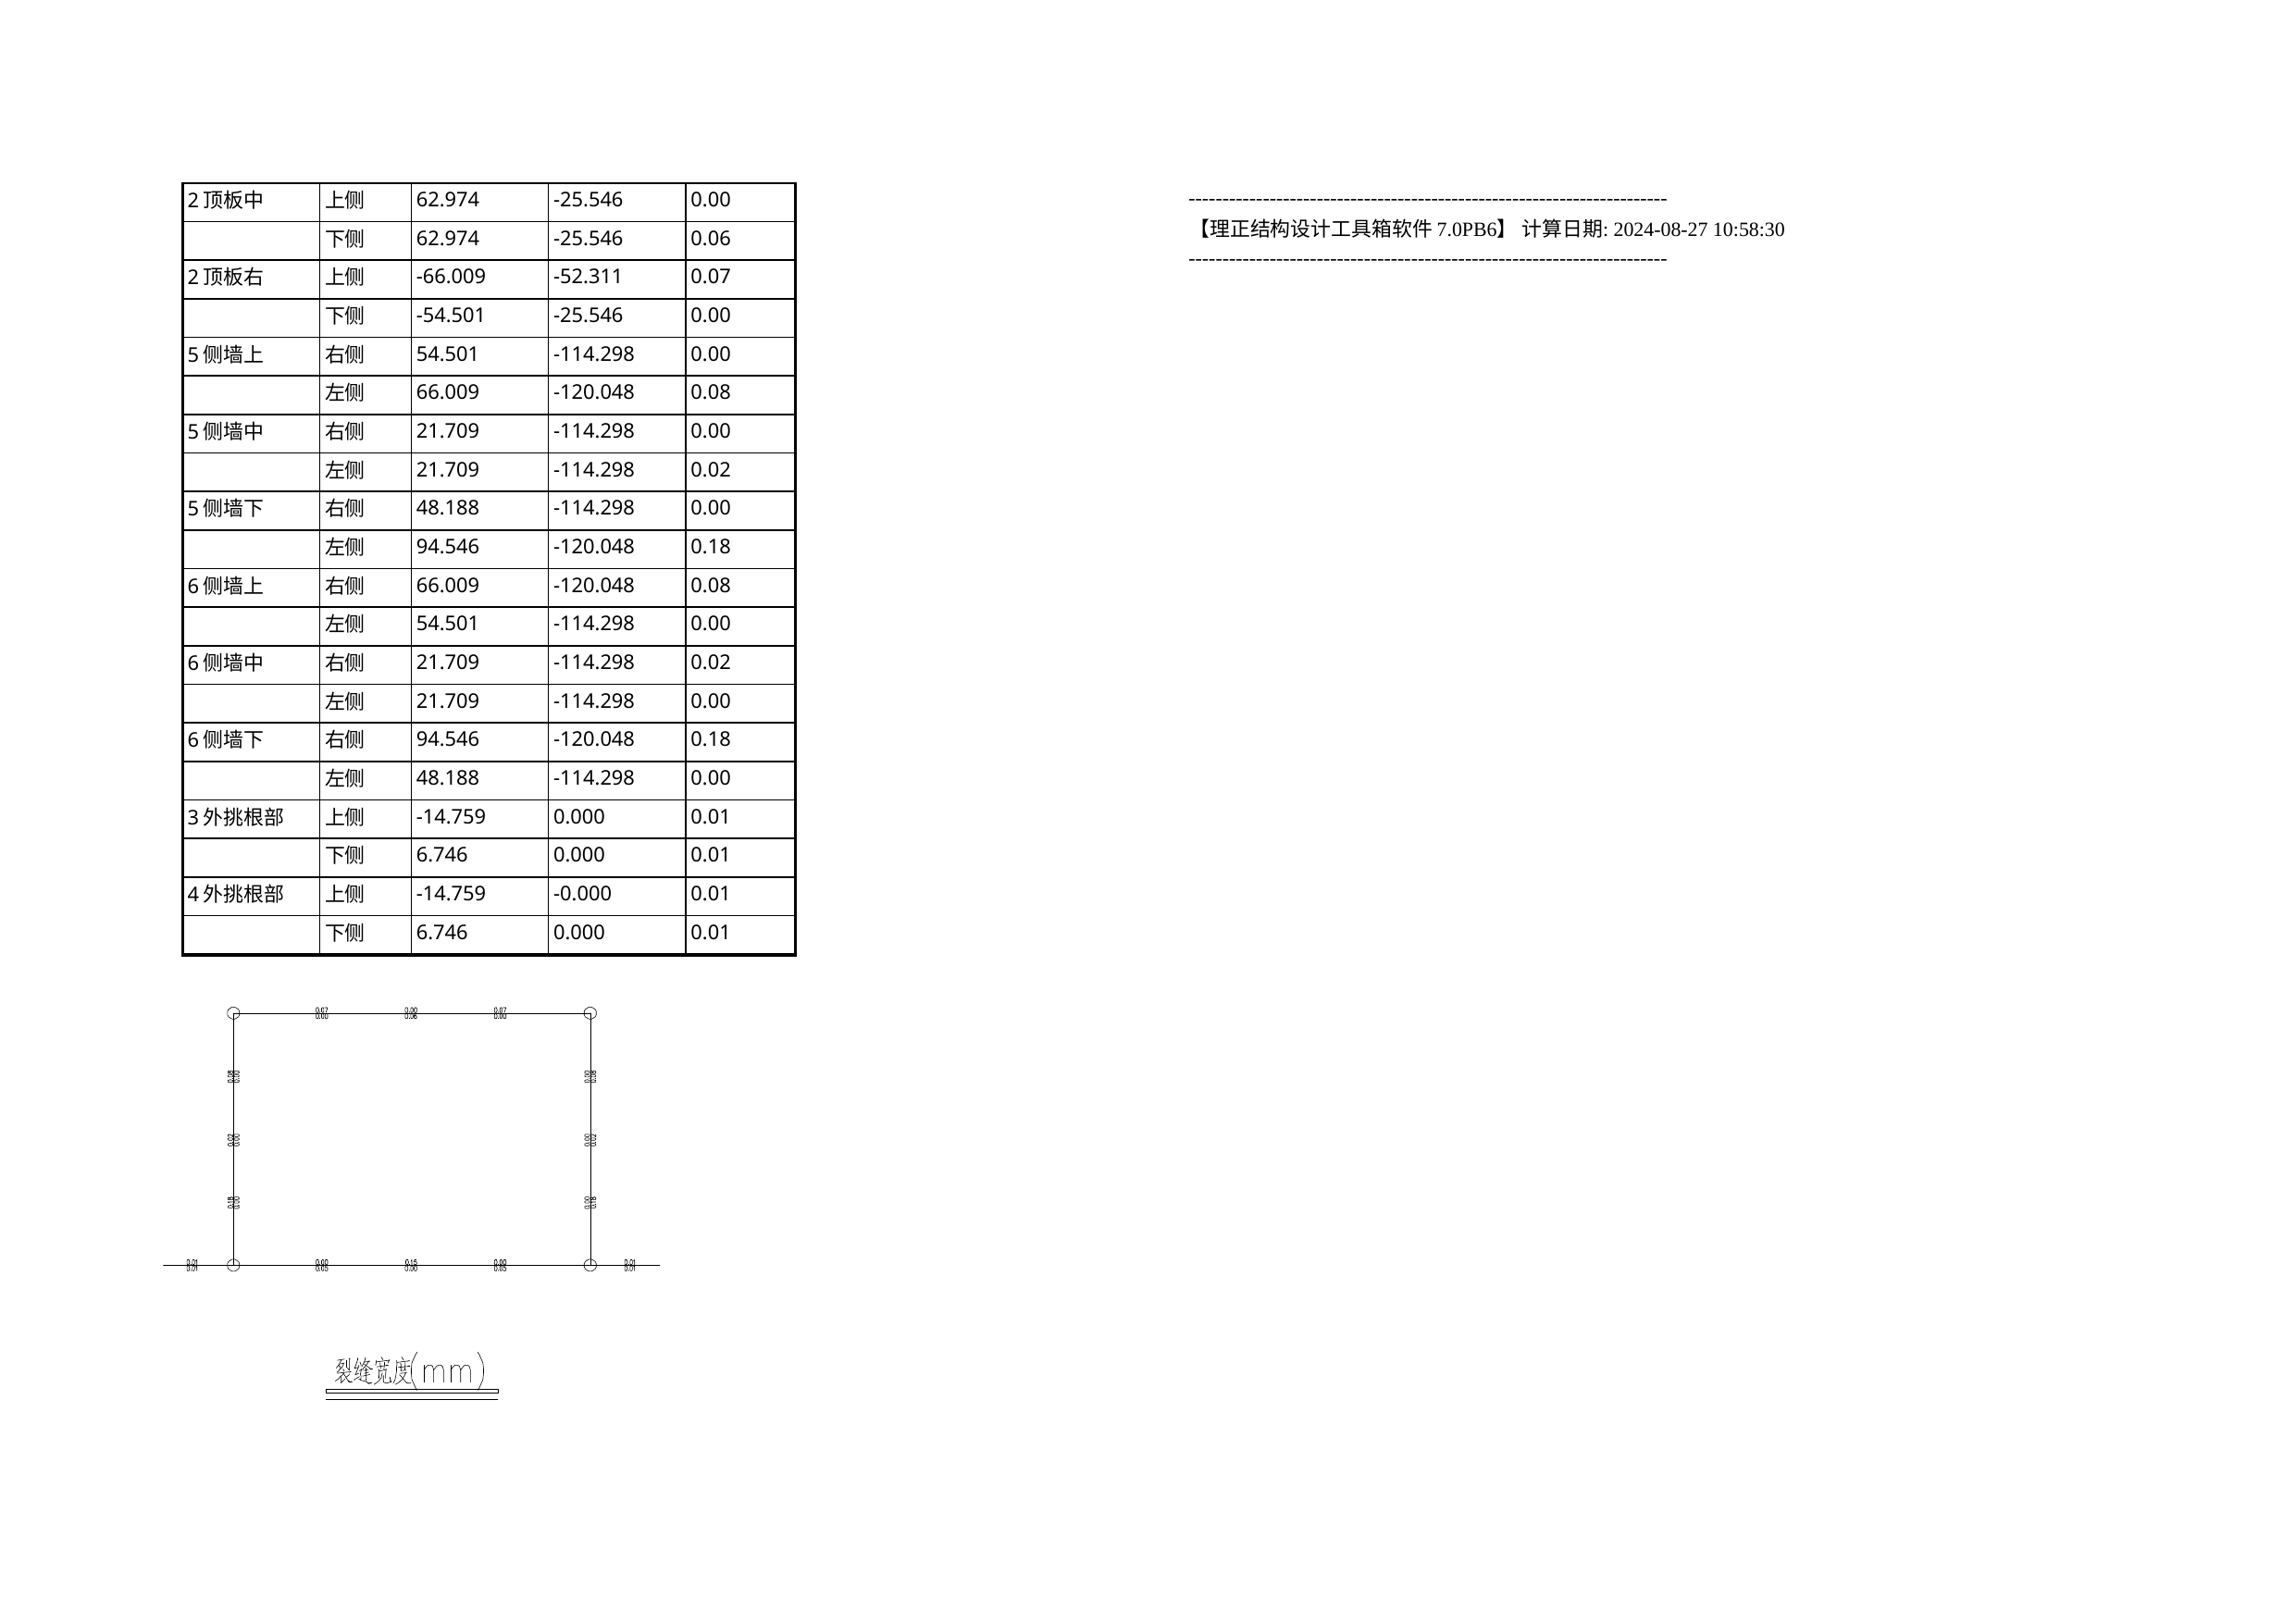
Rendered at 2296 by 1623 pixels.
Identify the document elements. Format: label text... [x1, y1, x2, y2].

table_cell 54.501 [412, 608, 548, 645]
table_cell [184, 608, 319, 645]
table_cell [184, 762, 319, 799]
table_cell 0.18 [687, 724, 794, 761]
table_cell -114.298 [549, 762, 685, 799]
table_cell 0.01 [687, 878, 794, 915]
table_cell -25.546 [549, 184, 685, 221]
table_cell 右侧 [320, 569, 411, 606]
table_cell 0.00 [687, 300, 794, 337]
table_cell 上侧 [320, 261, 411, 298]
table_cell -114.298 [549, 492, 685, 529]
table_cell [184, 531, 319, 568]
table_cell 下侧 [320, 222, 411, 259]
table_cell 2顶板右 [184, 261, 319, 298]
table_cell 4外挑根部 [184, 878, 319, 915]
table_cell 48.188 [412, 762, 548, 799]
table_cell 0.000 [549, 839, 685, 876]
table_cell 54.501 [412, 338, 548, 375]
table_cell 0.06 [687, 222, 794, 259]
table_cell 3外挑根部 [184, 800, 319, 837]
table_cell 2顶板中 [184, 184, 319, 221]
table_cell [184, 222, 319, 259]
table_cell 0.01 [687, 839, 794, 876]
table_cell 66.009 [412, 377, 548, 414]
table_cell 0.02 [687, 453, 794, 490]
table_cell -25.546 [549, 300, 685, 337]
table_cell 0.000 [549, 800, 685, 837]
table_cell [184, 685, 319, 722]
text 【理正结构设计工具箱软件 7.0PB6】 计算日期: 2024-08-27 10:58:30 [1168, 212, 2156, 242]
table_cell 21.709 [412, 453, 548, 490]
table_cell 右侧 [320, 415, 411, 452]
table_cell -120.048 [549, 569, 685, 606]
table_cell 左侧 [320, 685, 411, 722]
table_cell 右侧 [320, 492, 411, 529]
table_cell 左侧 [320, 608, 411, 645]
table_cell -114.298 [549, 338, 685, 375]
table_cell [184, 916, 319, 953]
table_cell 右侧 [320, 724, 411, 761]
table_cell 上侧 [320, 800, 411, 837]
table_cell 0.00 [687, 415, 794, 452]
table_cell 0.00 [687, 184, 794, 221]
table_cell 6侧墙中 [184, 647, 319, 684]
table_cell 右侧 [320, 338, 411, 375]
table_cell [184, 300, 319, 337]
table_cell 6.746 [412, 839, 548, 876]
table_cell 6侧墙上 [184, 569, 319, 606]
table_cell -114.298 [549, 608, 685, 645]
text ----------------------------------------------------------------------- [1168, 242, 2156, 272]
table_cell 上侧 [320, 878, 411, 915]
text ----------------------------------------------------------------------- [1168, 182, 2156, 212]
table_cell 6.746 [412, 916, 548, 953]
table_cell 94.546 [412, 724, 548, 761]
table_cell 0.18 [687, 531, 794, 568]
table_cell 下侧 [320, 839, 411, 876]
table_cell 下侧 [320, 300, 411, 337]
table_cell -14.759 [412, 878, 548, 915]
table_cell 0.07 [687, 261, 794, 298]
table_cell -66.009 [412, 261, 548, 298]
table_cell 0.00 [687, 338, 794, 375]
table_cell 62.974 [412, 222, 548, 259]
table_cell -114.298 [549, 685, 685, 722]
table_cell 左侧 [320, 453, 411, 490]
table_cell -120.048 [549, 724, 685, 761]
table_cell 21.709 [412, 647, 548, 684]
table_cell 5侧墙下 [184, 492, 319, 529]
table_cell -14.759 [412, 800, 548, 837]
table_cell 0.00 [687, 762, 794, 799]
table_cell -52.311 [549, 261, 685, 298]
table_cell 5侧墙上 [184, 338, 319, 375]
table_cell 48.188 [412, 492, 548, 529]
table_cell -114.298 [549, 415, 685, 452]
table_cell -120.048 [549, 377, 685, 414]
table_cell 94.546 [412, 531, 548, 568]
table_cell 0.01 [687, 800, 794, 837]
table_cell 0.08 [687, 377, 794, 414]
table_cell [184, 377, 319, 414]
table_cell [184, 839, 319, 876]
table_cell 右侧 [320, 647, 411, 684]
table_cell 下侧 [320, 916, 411, 953]
table_cell 0.02 [687, 647, 794, 684]
table_cell 62.974 [412, 184, 548, 221]
table_cell 66.009 [412, 569, 548, 606]
table_cell -25.546 [549, 222, 685, 259]
table_cell -114.298 [549, 453, 685, 490]
table_cell -54.501 [412, 300, 548, 337]
table_cell 6侧墙下 [184, 724, 319, 761]
table_cell 0.01 [687, 916, 794, 953]
table_cell 0.000 [549, 916, 685, 953]
table_cell 左侧 [320, 531, 411, 568]
table_cell 0.00 [687, 492, 794, 529]
table_cell -120.048 [549, 531, 685, 568]
table_cell -0.000 [549, 878, 685, 915]
table_cell 上侧 [320, 184, 411, 221]
table_cell 21.709 [412, 415, 548, 452]
table_cell 左侧 [320, 377, 411, 414]
table_cell 左侧 [320, 762, 411, 799]
table_cell [184, 453, 319, 490]
table_cell 0.00 [687, 685, 794, 722]
table_cell 21.709 [412, 685, 548, 722]
table_cell 0.08 [687, 569, 794, 606]
table_cell -114.298 [549, 647, 685, 684]
table_cell 0.00 [687, 608, 794, 645]
table_cell 5侧墙中 [184, 415, 319, 452]
